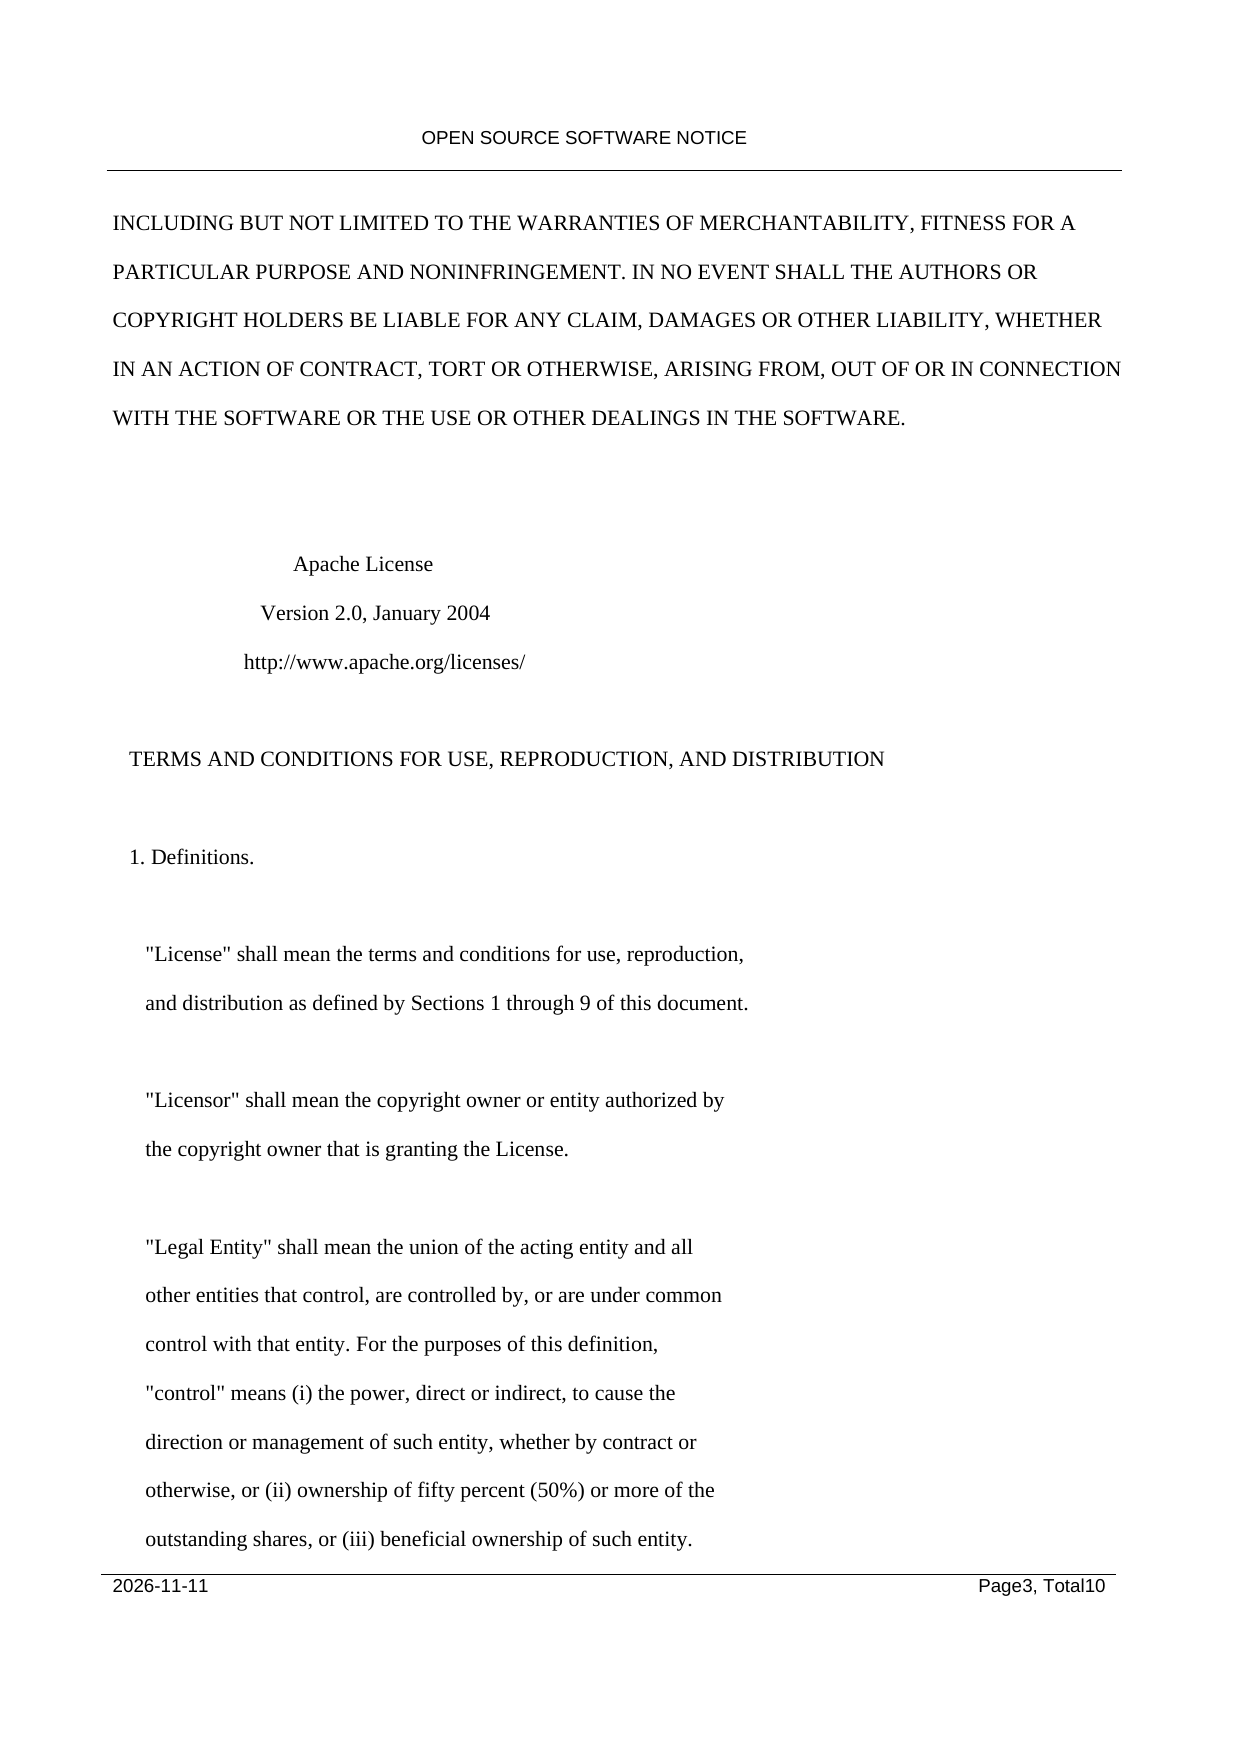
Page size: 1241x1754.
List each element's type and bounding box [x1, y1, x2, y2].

text [112, 206, 1128, 1555]
